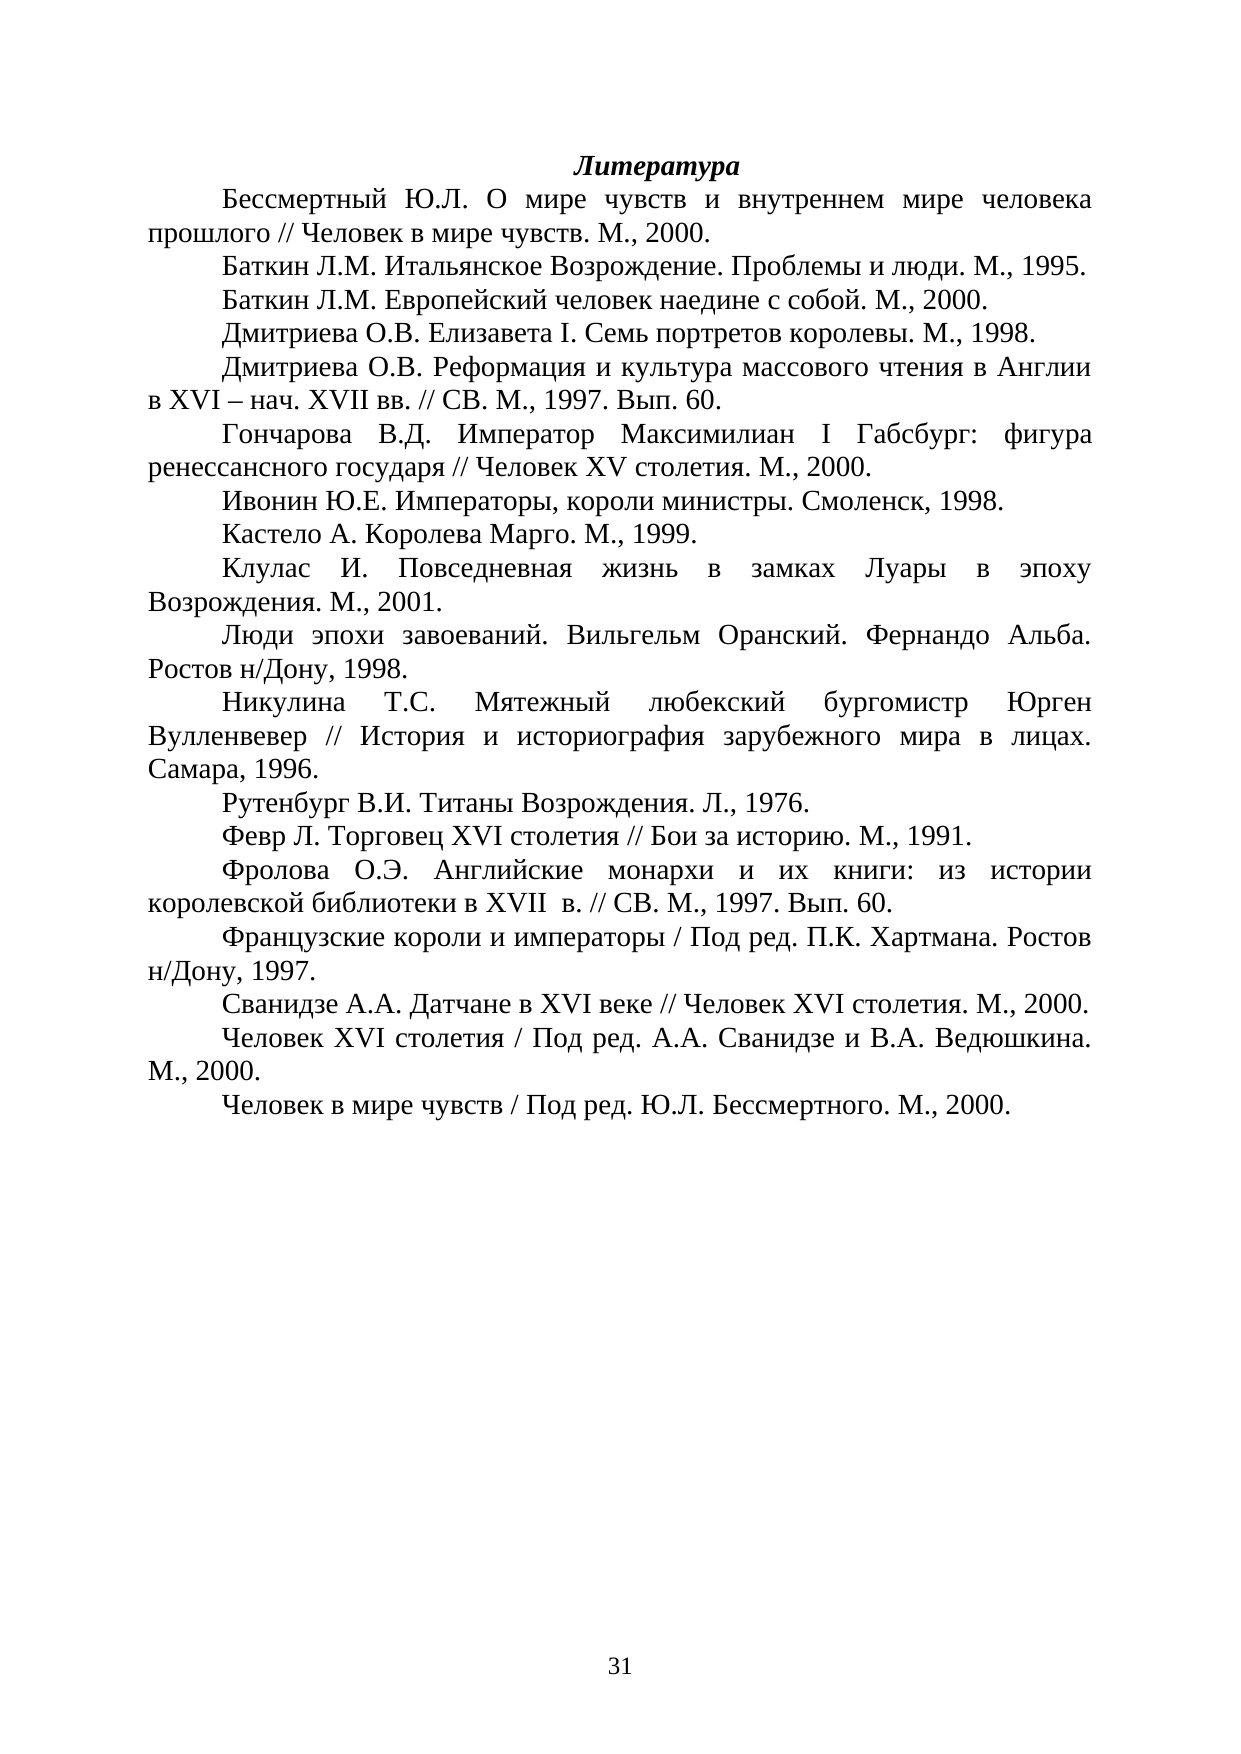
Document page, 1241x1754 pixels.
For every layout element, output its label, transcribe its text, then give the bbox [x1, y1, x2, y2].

text Дмитриева О.В. Елизавета I. Семь портретов королевы. М., 1998. [148, 315, 1092, 349]
text Человек в мире чувств / Под ред. Ю.Л. Бессмертного. М., 2000. [148, 1087, 1092, 1120]
text Кастело А. Королева Марго. М., 1999. [148, 517, 1092, 550]
text Бессмертный Ю.Л. О мире чувств и внутреннем мире человека прошлого // Человек в мире чувств. М., 2000. [148, 181, 1092, 248]
text Клулас И. Повседневная жизнь в замках Луары в эпоху Возрождения. М., 2001. [148, 550, 1092, 617]
text Баткин Л.М. Итальянское Возрождение. Проблемы и люди. М., 1995. [148, 248, 1092, 282]
text Французские короли и императоры / Под ред. П.К. Хартмана. Ростов н/Дону, 1997. [148, 919, 1092, 986]
text Дмитриева О.В. Реформация и культура массового чтения в Англии в XVI – нач. XVII вв. // СВ. М., 1997. Вып. 60. [148, 349, 1092, 416]
text Никулина Т.С. Мятежный любекский бургомистр Юрген Вулленвевер // История и историография зарубежного мира в лицах. Самара, 1996. [148, 684, 1092, 785]
text Сванидзе А.А. Датчане в XVI веке // Человек XVI столетия. М., 2000. [148, 986, 1092, 1020]
text Февр Л. Торговец XVI столетия // Бои за историю. М., 1991. [148, 818, 1092, 852]
text Рутенбург В.И. Титаны Возрождения. Л., 1976. [148, 785, 1092, 818]
text Фролова О.Э. Английские монархи и их книги: из истории королевской библиотеки в XVII в. // СВ. М., 1997. Вып. 60. [148, 852, 1092, 919]
text Литература [148, 148, 1092, 181]
text Гончарова В.Д. Император Максимилиан I Габсбург: фигура ренессансного государя // Человек XV столетия. М., 2000. [148, 416, 1092, 483]
text Баткин Л.М. Европейский человек наедине с собой. М., 2000. [148, 282, 1092, 315]
text Человек XVI столетия / Под ред. А.А. Сванидзе и В.А. Ведюшкина. М., 2000. [148, 1020, 1092, 1087]
text Люди эпохи завоеваний. Вильгельм Оранский. Фернандо Альба. Ростов н/Дону, 1998. [148, 617, 1092, 684]
text Ивонин Ю.Е. Императоры, короли министры. Смоленск, 1998. [148, 483, 1092, 517]
